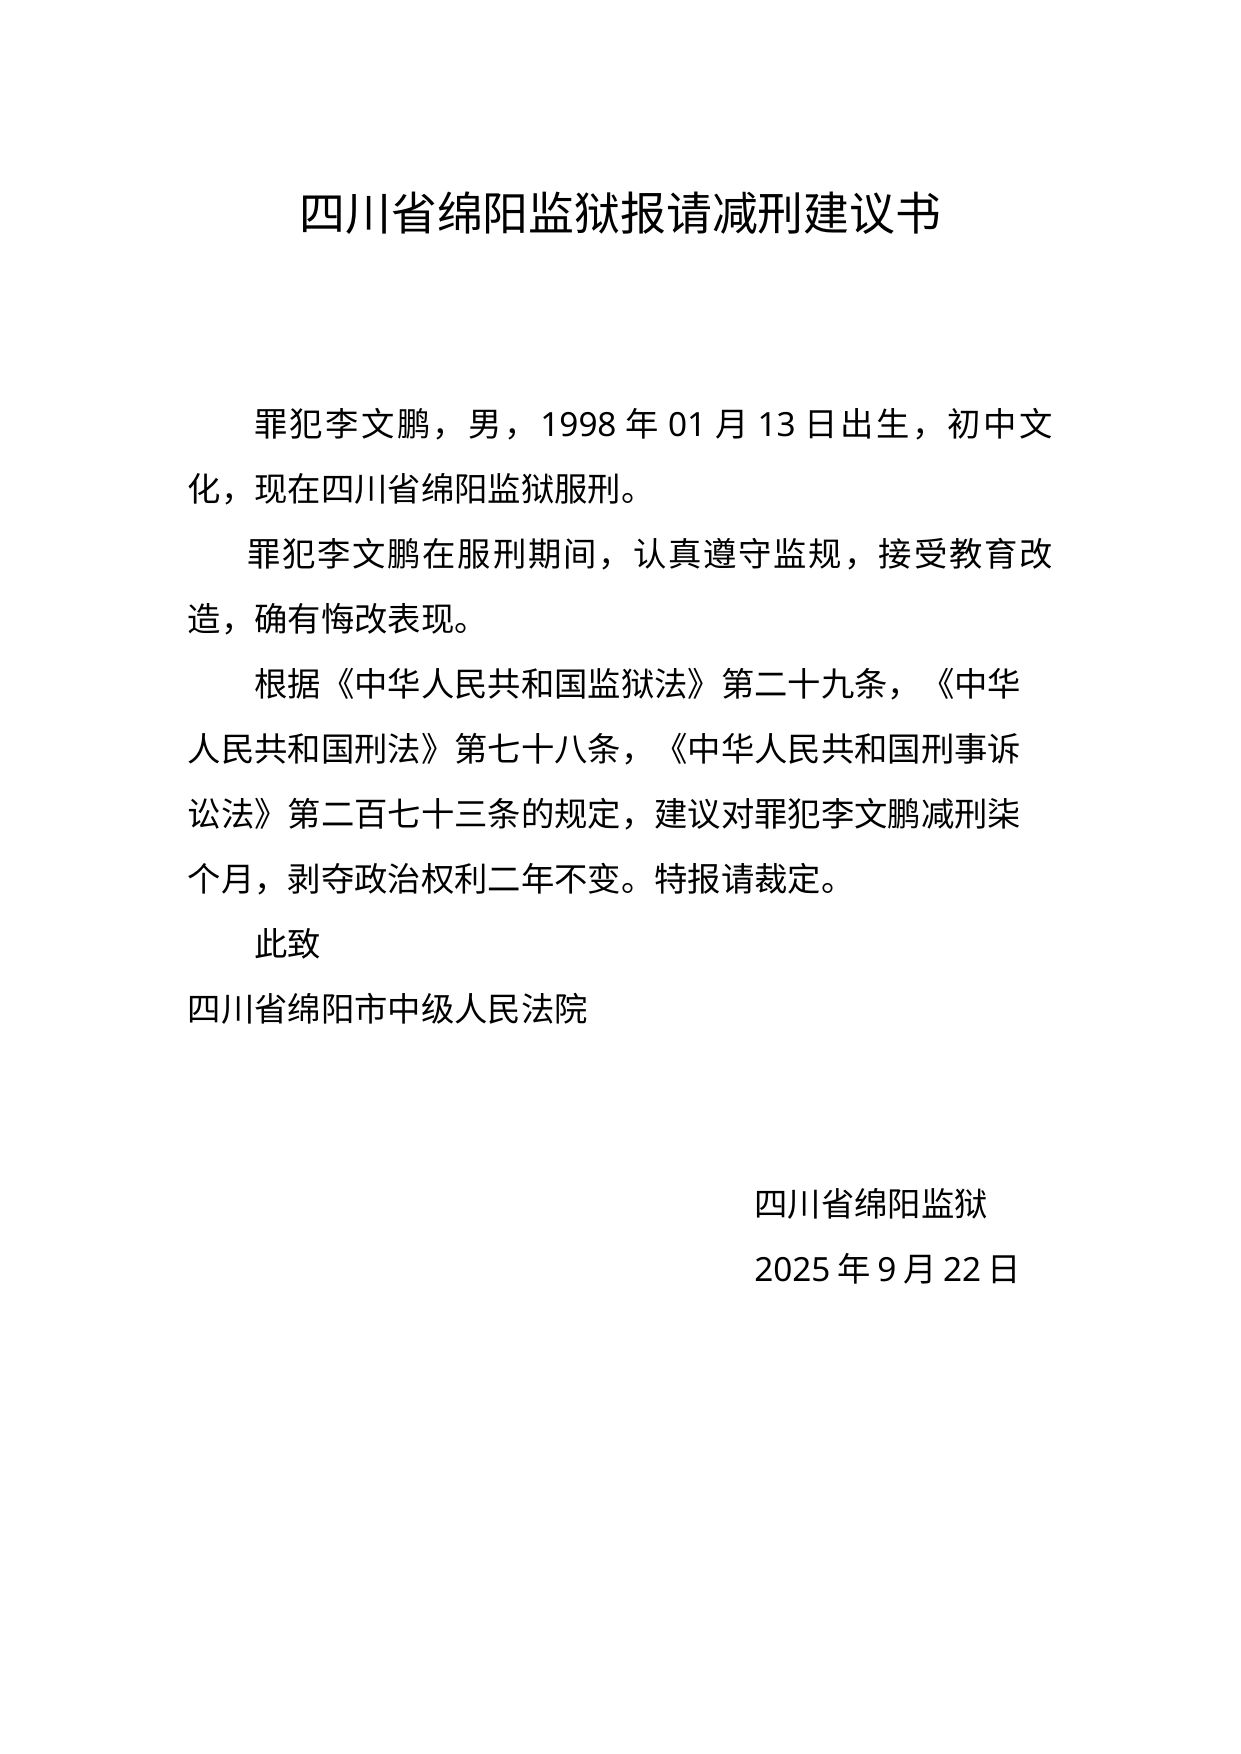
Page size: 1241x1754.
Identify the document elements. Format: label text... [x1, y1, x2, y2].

text 根据《中华人民共和国监狱法》第二十九条，《中华人民共和国刑法》第七十八条，《中华人民共和国刑事诉讼法》第二百七十三条的规定，建议对罪犯李文鹏减刑柒个月，剥夺政治权利二年不变。特报请裁定。 [187, 649, 1053, 909]
text 四川省绵阳监狱 [187, 1169, 1053, 1234]
text 四川省绵阳市中级人民法院 [187, 974, 1053, 1039]
text 四川省绵阳监狱报请减刑建议书 [187, 162, 1053, 259]
text 此致 [187, 909, 1053, 974]
text 罪犯李文鹏在服刑期间，认真遵守监规，接受教育改造，确有悔改表现。 [187, 519, 1053, 649]
text 2025年9月22日 [187, 1234, 1036, 1299]
text 罪犯李文鹏，男，1998年01月13日出生，初中文化，现在四川省绵阳监狱服刑。 [187, 389, 1053, 519]
